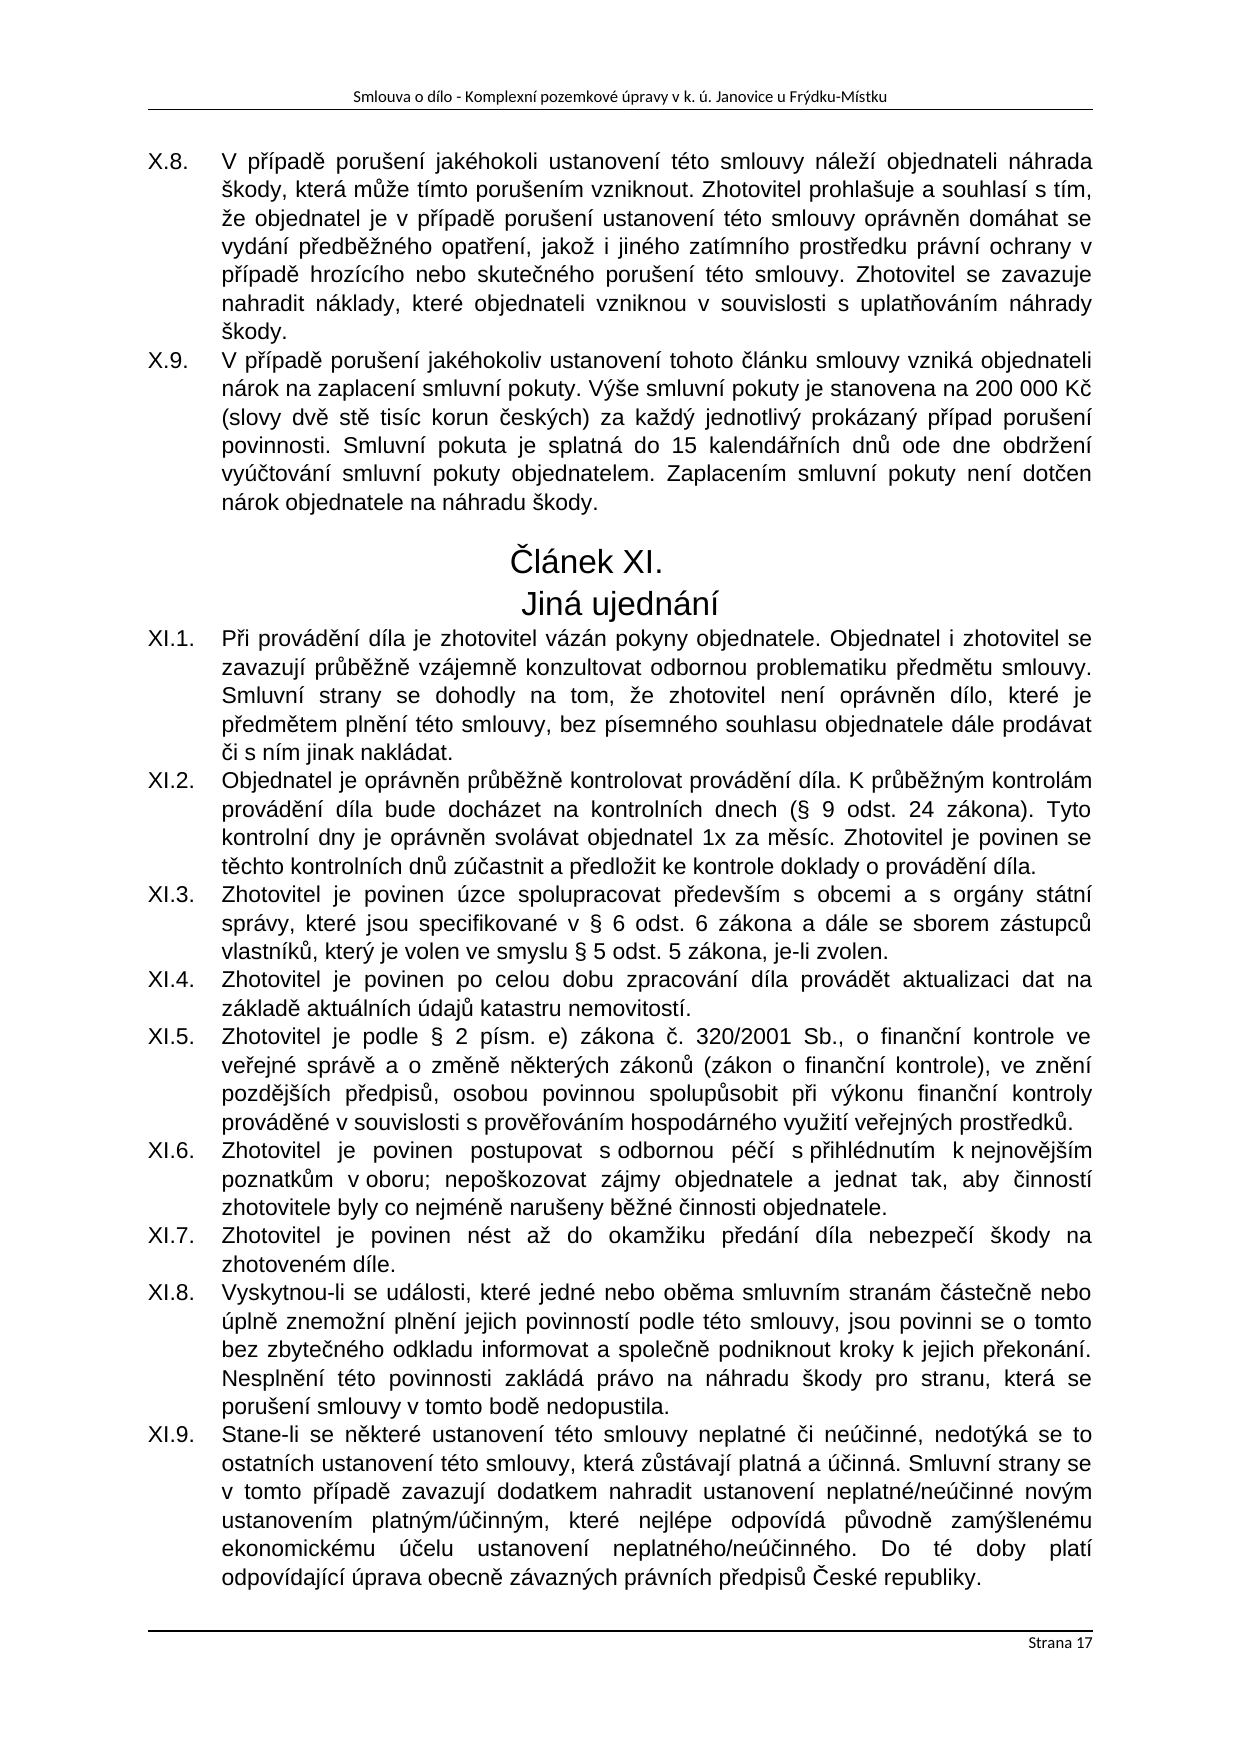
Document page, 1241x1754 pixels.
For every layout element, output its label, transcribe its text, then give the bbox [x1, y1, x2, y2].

list Objednatel je oprávněn průběžně kontrolovat provádění díla. K průběžným kontrolám provádění díla bude docházet na kontrolních dnech (§ 9 odst. 24 zákona). Tyto kontrolní dny je oprávněn svolávat objednatel 1x za měsíc. Zhotovitel je povinen se těchto kontrolních dnů zúčastnit a předložit ke kontrole doklady o provádění díla. [148, 767, 1093, 879]
list Při provádění díla je zhotovitel vázán pokyny objednatele. Objednatel i zhotovitel se zavazují průběžně vzájemně konzultovat odbornou problematiku předmětu smlouvy. Smluvní strany se dohodly na tom, že zhotovitel není oprávněn dílo, které je předmětem plnění této smlouvy, bez písemného souhlasu objednatele dále prodávat či s ním jinak nakládat. [148, 625, 1093, 765]
list Zhotovitel je povinen nést až do okamžiku předání díla nebezpečí škody na zhotoveném díle. [148, 1222, 1093, 1277]
list Zhotovitel je povinen úzce spolupracovat především s obcemi a s orgány státní správy, které jsou specifikované v § 6 odst. 6 zákona a dále se sborem zástupců vlastníků, který je volen ve smyslu § 5 odst. 5 zákona, je-li zvolen. [148, 881, 1093, 964]
list Zhotovitel je podle § 2 písm. e) zákona č. 320/2001 Sb., o finanční kontrole ve veřejné správě a o změně některých zákonů (zákon o finanční kontrole), ve znění pozdějších předpisů, osobou povinnou spolupůsobit při výkonu finanční kontroly prováděné v souvislosti s prověřováním hospodárného využití veřejných prostředků. [148, 1023, 1093, 1135]
subtitle Jiná ujednání [148, 542, 1093, 622]
list Zhotovitel je povinen po celou dobu zpracování díla provádět aktualizaci dat na základě aktuálních údajů katastru nemovitostí. [148, 966, 1093, 1021]
list Vyskytnou-li se události, které jedné nebo oběma smluvním stranám částečně nebo úplně znemožní plnění jejich povinností podle této smlouvy, jsou povinni se o tomto bez zbytečného odkladu informovat a společně podniknout kroky k jejich překonání. Nesplnění této povinnosti zakládá právo na náhradu škody pro stranu, která se porušení smlouvy v tomto bodě nedopustila. [148, 1279, 1093, 1419]
list Zhotovitel je povinen postupovat s odbornou péčí s přihlédnutím k nejnovějším poznatkům v oboru; nepoškozovat zájmy objednatele a jednat tak, aby činností zhotovitele byly co nejméně narušeny běžné činnosti objednatele. [148, 1137, 1093, 1220]
list V případě porušení jakéhokoli ustanovení této smlouvy náleží objednateli náhrada škody, která může tímto porušením vzniknout. Zhotovitel prohlašuje a souhlasí s tím, že objednatel je v případě porušení ustanovení této smlouvy oprávněn domáhat se vydání předběžného opatření, jakož i jiného zatímního prostředku právní ochrany v případě hrozícího nebo skutečného porušení této smlouvy. Zhotovitel se zavazuje nahradit náklady, které objednateli vzniknou v souvislosti s uplatňováním náhrady škody. [148, 148, 1093, 344]
list V případě porušení jakéhokoliv ustanovení tohoto článku smlouvy vzniká objednateli nárok na zaplacení smluvní pokuty. Výše smluvní pokuty je stanovena na 200 000 Kč (slovy dvě stě tisíc korun českých) za každý jednotlivý prokázaný případ porušení povinnosti. Smluvní pokuta je splatná do 15 kalendářních dnů ode dne obdržení vyúčtování smluvní pokuty objednatelem. Zaplacením smluvní pokuty není dotčen nárok objednatele na náhradu škody. [148, 347, 1093, 515]
list Stane-li se některé ustanovení této smlouvy neplatné či neúčinné, nedotýká se to ostatních ustanovení této smlouvy, která zůstávají platná a účinná. Smluvní strany se v tomto případě zavazují dodatkem nahradit ustanovení neplatné/neúčinné novým ustanovením platným/účinným, které nejlépe odpovídá původně zamýšlenému ekonomickému účelu ustanovení neplatného/neúčinného. Do té doby platí odpovídající úprava obecně závazných právních předpisů České republiky. [148, 1421, 1093, 1590]
